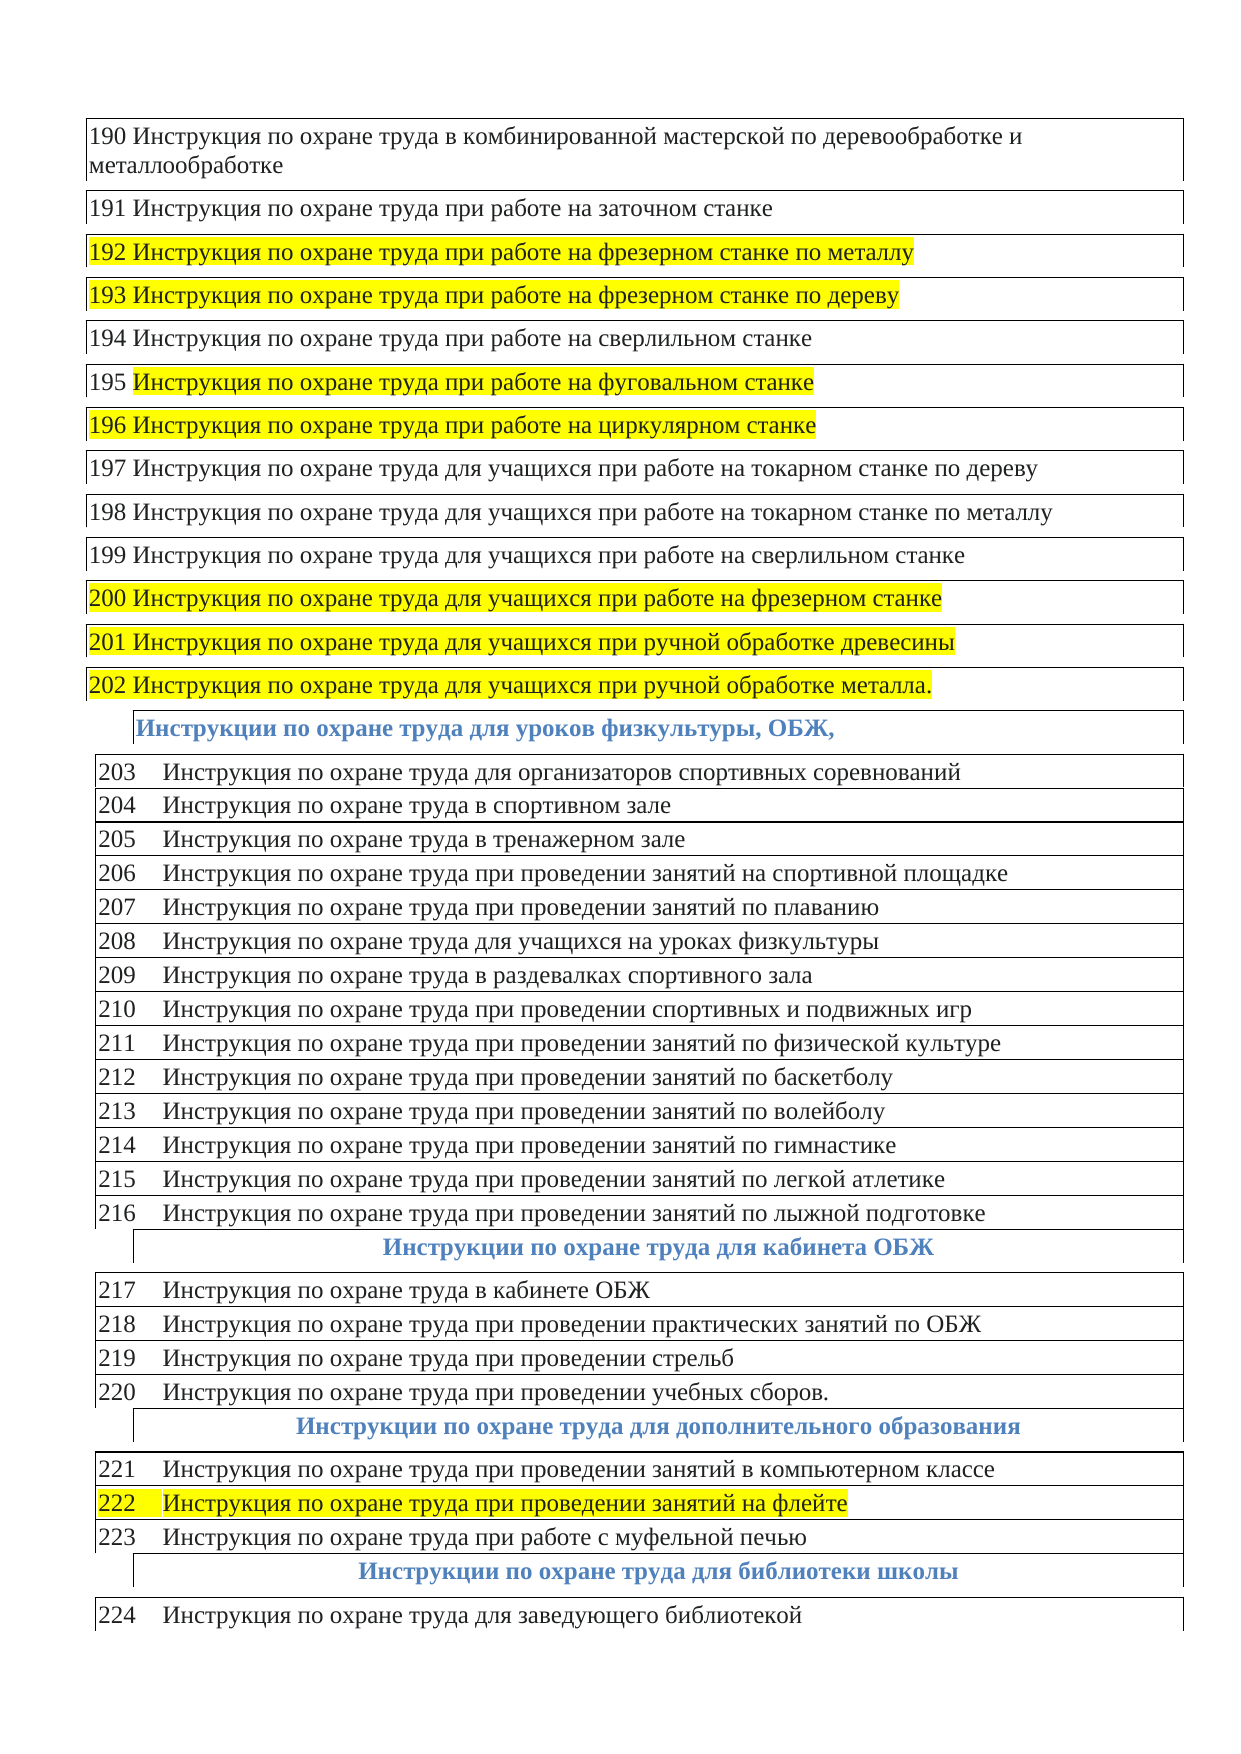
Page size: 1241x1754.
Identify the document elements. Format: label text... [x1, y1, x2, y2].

text 195 Инструкция по охране труда при работе на фуговальном станке [87, 365, 1183, 397]
list Инструкция по охране труда при проведении стрельб [96, 1341, 1183, 1374]
list Инструкция по охране труда при проведении занятий по физической культуре [96, 1026, 1183, 1059]
text 197 Инструкция по охране труда для учащихся при работе на токарном станке по дереву [87, 451, 1183, 484]
text 201 Инструкция по охране труда для учащихся при ручной обработке древесины [87, 625, 1183, 657]
list Инструкция по охране труда при работе с муфельной печью [96, 1520, 1183, 1553]
list Инструкция по охране труда для заведующего библиотекой [96, 1598, 1183, 1631]
text Инструкции по охране труда для уроков физкультуры, ОБЖ, [134, 711, 1183, 744]
list Инструкция по охране труда при проведении занятий на спортивной площадке [96, 856, 1183, 889]
list Инструкция по охране труда в кабинете ОБЖ [96, 1273, 1183, 1306]
text 190 Инструкция по охране труда в комбинированной мастерской по деревообработке и металлообработке [87, 119, 1183, 181]
list Инструкция по охране труда для учащихся на уроках физкультуры [96, 924, 1183, 957]
list Инструкция по охране труда в раздевалках спортивного зала [96, 958, 1183, 991]
list Инструкция по охране труда при проведении спортивных и подвижных игр [96, 992, 1183, 1025]
list Инструкция по охране труда для организаторов спортивных соревнований [96, 755, 1183, 787]
text 198 Инструкция по охране труда для учащихся при работе на токарном станке по металлу [87, 495, 1183, 527]
text Инструкции по охране труда для дополнительного образования [134, 1409, 1183, 1442]
text 193 Инструкция по охране труда при работе на фрезерном станке по дереву [87, 278, 1183, 311]
text 192 Инструкция по охране труда при работе на фрезерном станке по металлу [87, 235, 1183, 267]
list Инструкция по охране труда при проведении занятий по баскетболу [96, 1060, 1183, 1093]
text Инструкции по охране труда для библиотеки школы [134, 1554, 1183, 1587]
list Инструкция по охране труда при проведении занятий по лыжной подготовке [96, 1196, 1183, 1229]
list Инструкция по охране труда при проведении занятий по гимнастике [96, 1128, 1183, 1161]
list Инструкция по охране труда при проведении учебных сборов. [96, 1375, 1183, 1408]
text 194 Инструкция по охране труда при работе на сверлильном станке [87, 321, 1183, 354]
text 196 Инструкция по охране труда при работе на циркулярном станке [87, 408, 1183, 441]
text 199 Инструкция по охране труда для учащихся при работе на сверлильном станке [87, 538, 1183, 571]
list Инструкция по охране труда при проведении практических занятий по ОБЖ [96, 1307, 1183, 1340]
list Инструкция по охране труда в спортивном зале [96, 789, 1183, 821]
list Инструкция по охране труда при проведении занятий на флейте [96, 1486, 1183, 1519]
list Инструкция по охране труда при проведении занятий в компьютерном классе [96, 1453, 1183, 1485]
text Инструкции по охране труда для кабинета ОБЖ [134, 1230, 1183, 1263]
list Инструкция по охране труда при проведении занятий по плаванию [96, 890, 1183, 923]
text 202 Инструкция по охране труда для учащихся при ручной обработке металла. [87, 668, 1183, 701]
list Инструкция по охране труда при проведении занятий по волейболу [96, 1094, 1183, 1127]
text 191 Инструкция по охране труда при работе на заточном станке [87, 191, 1183, 224]
text 200 Инструкция по охране труда для учащихся при работе на фрезерном станке [87, 581, 1183, 614]
list Инструкция по охране труда в тренажерном зале [96, 823, 1183, 855]
list Инструкция по охране труда при проведении занятий по легкой атлетике [96, 1162, 1183, 1195]
